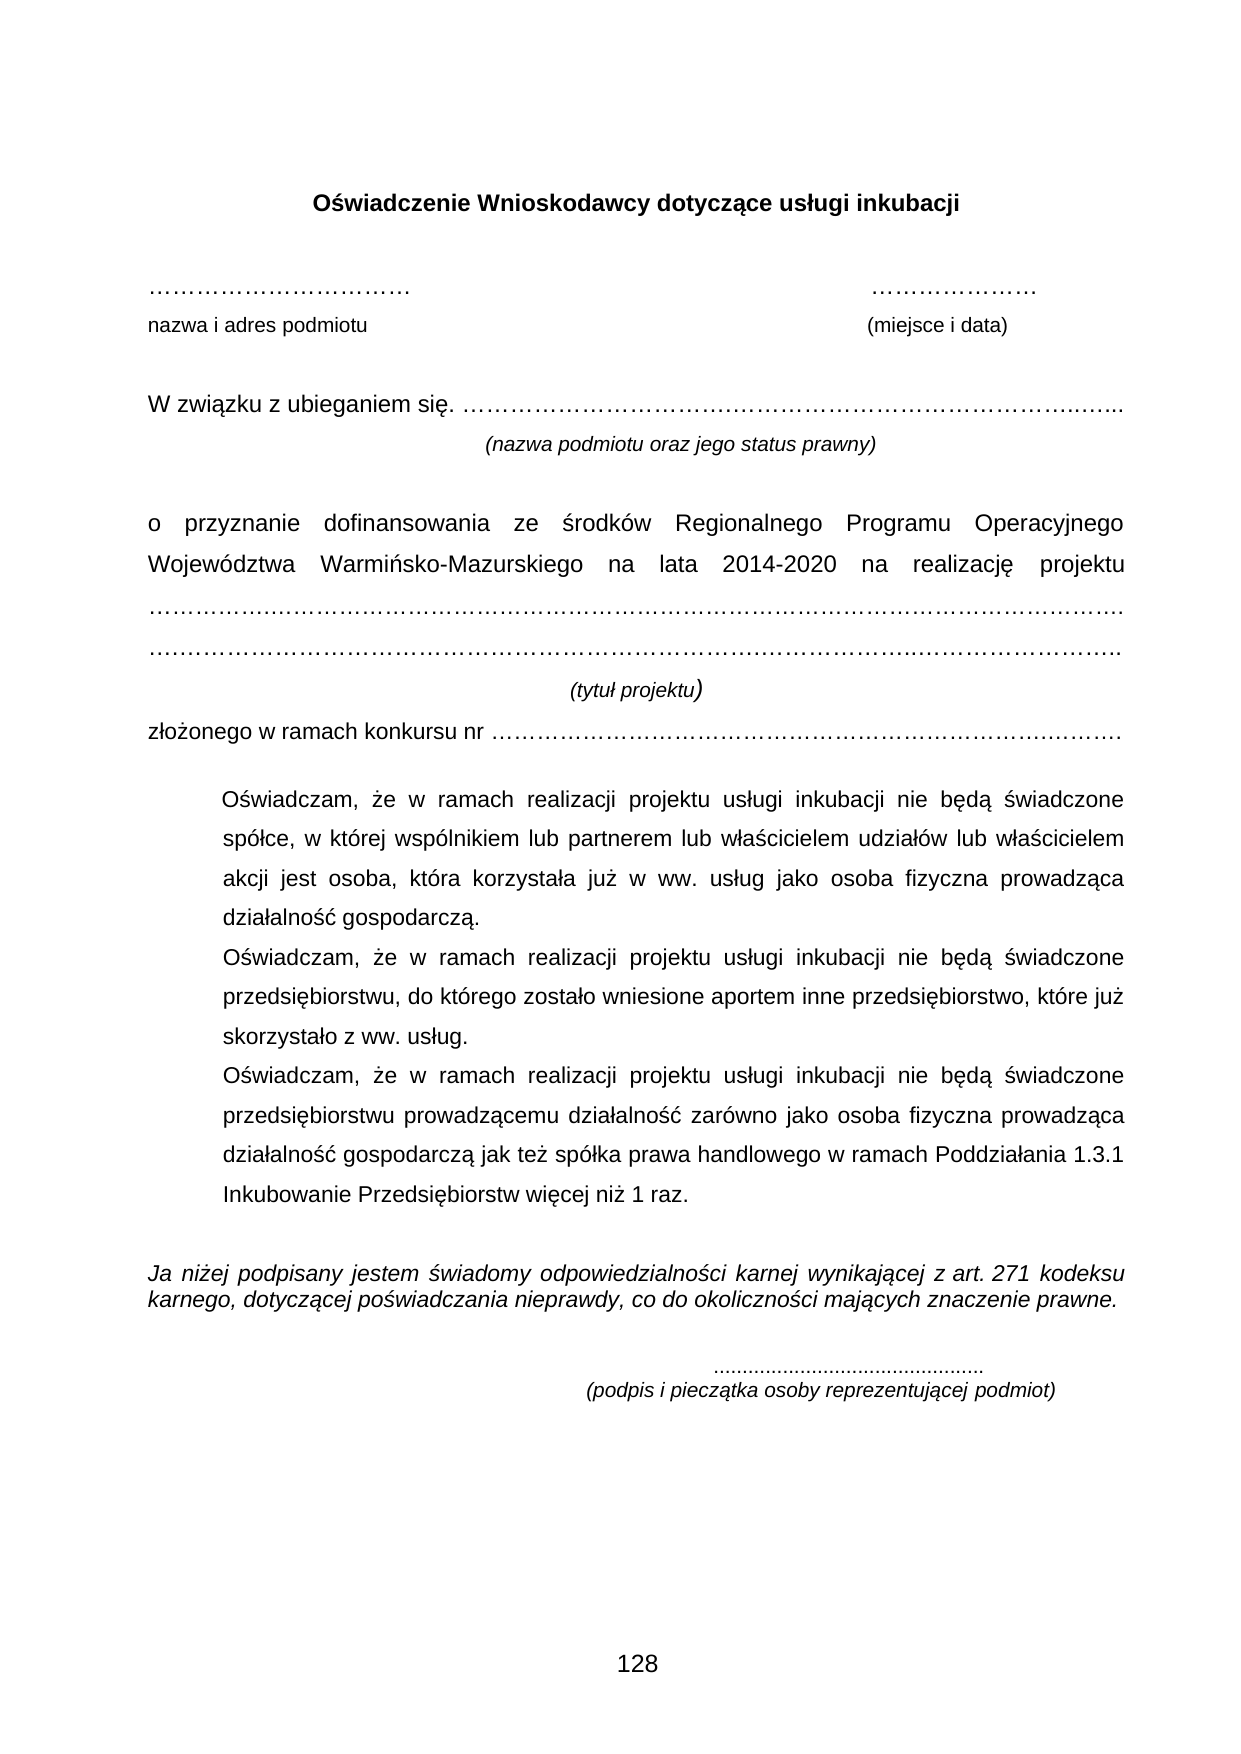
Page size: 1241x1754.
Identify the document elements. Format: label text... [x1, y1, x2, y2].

text złożonego w ramach konkursu nr ……………………………………………………………….………. [148, 718, 1125, 744]
text Ja niżej podpisany jestem świadomy odpowiedzialności karnej wynikającej z art. 271 kodeksu karnego, dotyczącej poświadczania nieprawdy, co do okoliczności mających znaczenie prawne. [148, 1259, 1125, 1312]
text W związku z ubieganiem się. …………………………….……………………………………..…... [148, 390, 1125, 418]
text Oświadczenie Wnioskodawcy dotyczące usługi inkubacji [148, 189, 1125, 217]
text Oświadczam, że w ramach realizacji projektu usługi inkubacji nie będą świadczone przedsiębiorstwu prowadzącemu działalność zarówno jako osoba fizyczna prowadząca działalność gospodarczą jak też spółka prawa handlowego w ramach Poddziałania 1.3.1 Inkubowanie Przedsiębiorstw więcej niż 1 raz. [148, 1062, 1125, 1207]
text (tytuł projektu) [148, 674, 1125, 703]
text nazwa i adres podmiotu (miejsce i data) [148, 313, 1125, 337]
text o przyznanie dofinansowania ze środków Regionalnego Programu Operacyjnego Województwa Warmińsko-Mazurskiego na lata 2014-2020 na realizację projektu …………….…………………………………………………………………………………………………. [148, 509, 1125, 619]
text …………………………… ………………… [148, 272, 1125, 299]
text ............................................... [148, 1354, 1125, 1378]
text (podpis i pieczątka osoby reprezentującej podmiot) [148, 1378, 1125, 1402]
text ….……………………………………………………………….………………..…………………….. [148, 633, 1125, 661]
text (nazwa podmiotu oraz jego status prawny) [485, 432, 1125, 456]
text Oświadczam, że w ramach realizacji projektu usługi inkubacji nie będą świadczone przedsiębiorstwu, do którego zostało wniesione aportem inne przedsiębiorstwo, które już skorzystało z ww. usług. [148, 944, 1125, 1049]
text Oświadczam, że w ramach realizacji projektu usługi inkubacji nie będą świadczone spółce, w której wspólnikiem lub partnerem lub właścicielem udziałów lub właścicielem akcji jest osoba, która korzystała już w ww. usług jako osoba fizyczna prowadząca działalność gospodarczą. [221, 786, 1125, 931]
